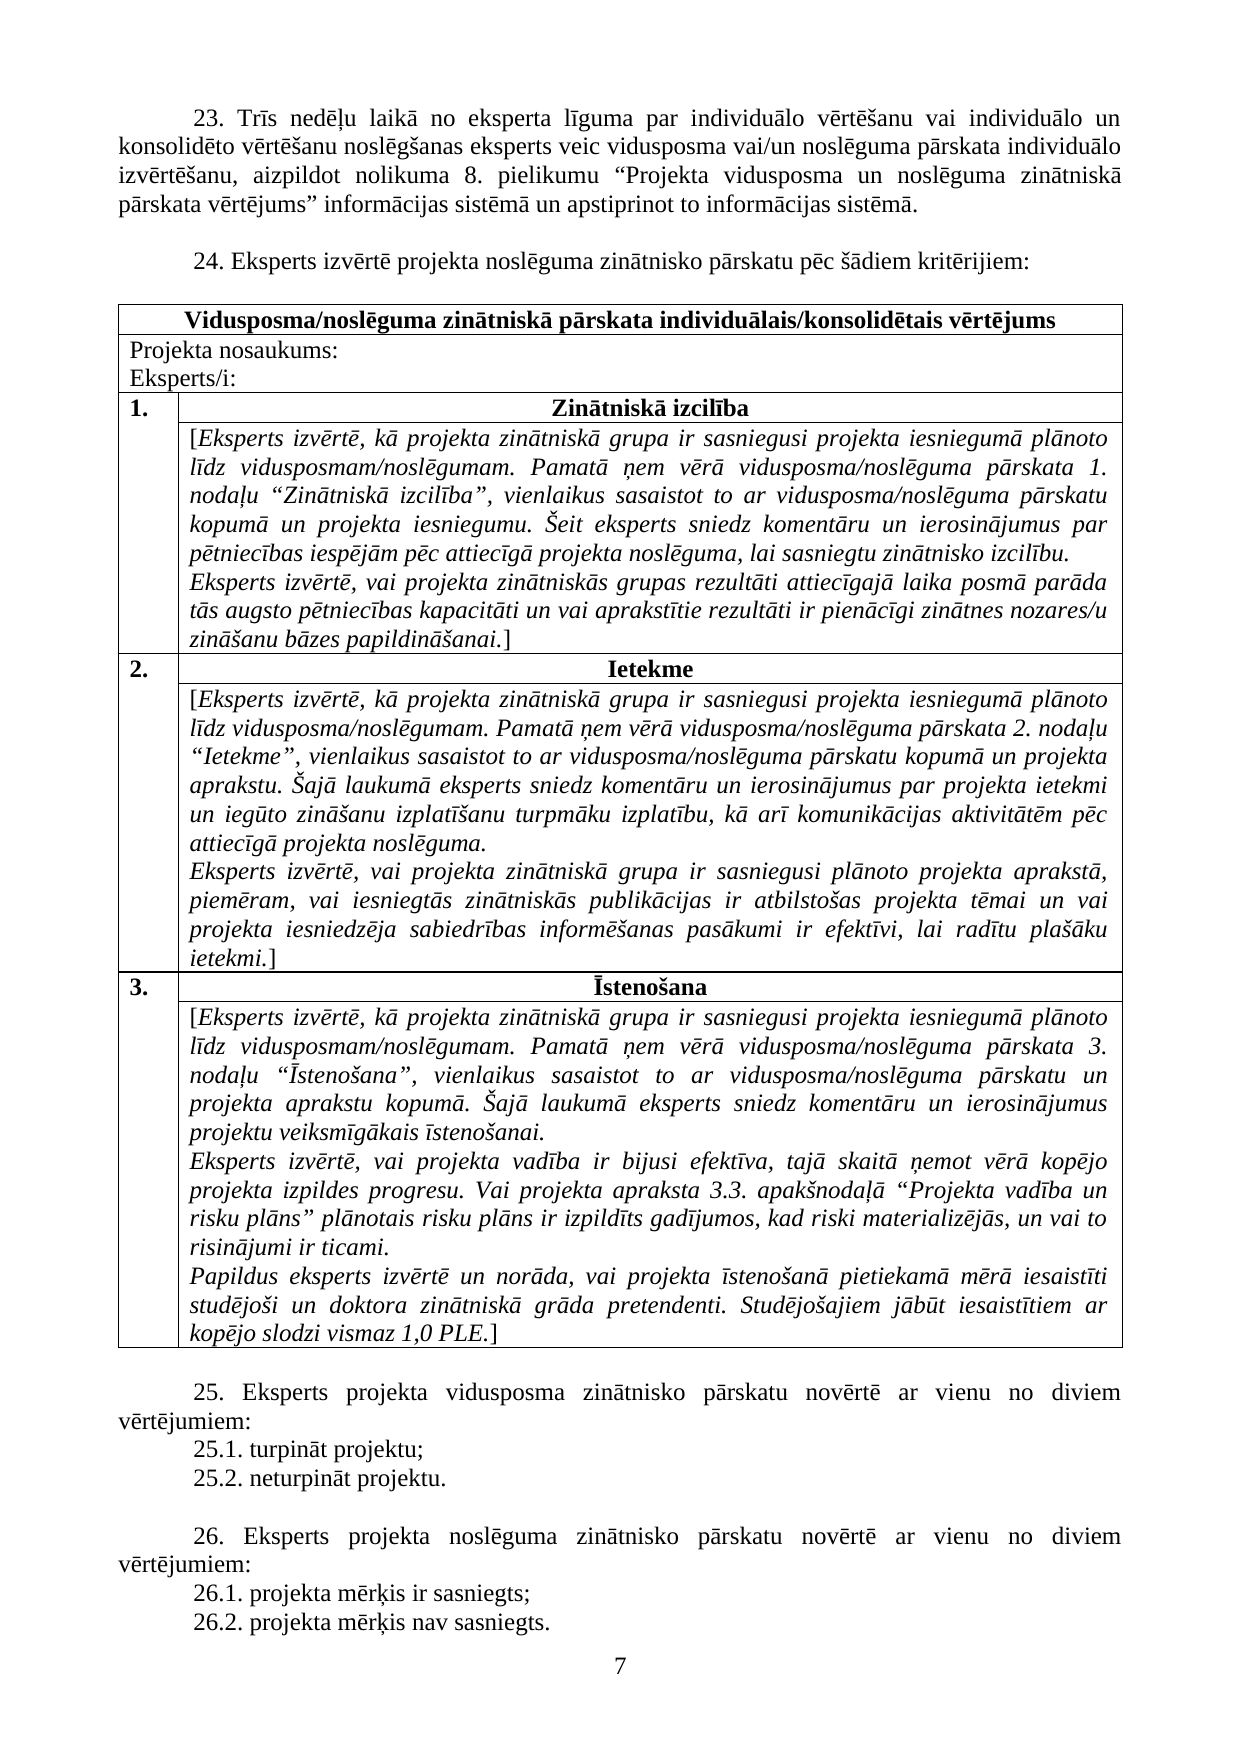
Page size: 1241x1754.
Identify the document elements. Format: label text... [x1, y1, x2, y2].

table_cell Īstenošana [179, 973, 1122, 1001]
table_cell Projekta nosaukums: Eksperts/i: [119, 335, 1122, 392]
list 26.1. projekta mērķis ir sasniegts; [118, 1578, 1122, 1607]
table_cell Zinātniskā izcilība [179, 393, 1122, 422]
table_cell 2. [119, 654, 178, 971]
list 25.2. neturpināt projektu. [118, 1463, 1122, 1492]
list 25.1. turpināt projektu; [193, 1434, 1122, 1463]
table_cell Ietekme [179, 654, 1122, 683]
list 24. Eksperts izvērtē projekta noslēguma zinātnisko pārskatu pēc šādiem kritērijiem: [118, 246, 1122, 275]
table_cell 3. [119, 973, 178, 1347]
table_cell [Eksperts izvērtē, kā projekta zinātniskā grupa ir sasniegusi projekta iesniegumā plānoto līdz vidusposmam/noslēgumam. Pamatā ņem vērā vidusposma/noslēguma pārskata 3. nodaļu “Īstenošana”, vienlaikus sasaistot to ar vidusposma/noslēguma pārskatu un projekta aprakstu kopumā. Šajā laukumā eksperts sniedz komentāru un ierosinājumus projektu veiksmīgākais īstenošanai. Eksperts izvērtē, vai projekta vadība ir bijusi efektīva, tajā skaitā ņemot vērā kopējo projekta izpildes progresu. Vai projekta apraksta 3.3. apakšnodaļā “Projekta vadība un risku plāns” plānotais risku plāns ir izpildīts gadījumos, kad riski materializējās, un vai to risinājumi ir ticami. Papildus eksperts izvērtē un norāda, vai projekta īstenošanā pietiekamā mērā iesaistīti studējoši un doktora zinātniskā grāda pretendenti. Studējošajiem jābūt iesaistītiem ar kopējo slodzi vismaz 1,0 PLE.] [179, 1002, 1122, 1347]
list 26. Eksperts projekta noslēguma zinātnisko pārskatu novērtē ar vienu no diviem vērtējumiem: [118, 1521, 1122, 1578]
list 26.2. projekta mērķis nav sasniegts. [118, 1607, 1122, 1636]
table_cell [Eksperts izvērtē, kā projekta zinātniskā grupa ir sasniegusi projekta iesniegumā plānoto līdz vidusposma/noslēgumam. Pamatā ņem vērā vidusposma/noslēguma pārskata 2. nodaļu “Ietekme”, vienlaikus sasaistot to ar vidusposma/noslēguma pārskatu kopumā un projekta aprakstu. Šajā laukumā eksperts sniedz komentāru un ierosinājumus par projekta ietekmi un iegūto zināšanu izplatīšanu turpmāku izplatību, kā arī komunikācijas aktivitātēm pēc attiecīgā projekta noslēguma. Eksperts izvērtē, vai projekta zinātniskā grupa ir sasniegusi plānoto projekta aprakstā, piemēram, vai iesniegtās zinātniskās publikācijas ir atbilstošas projekta tēmai un vai projekta iesniedzēja sabiedrības informēšanas pasākumi ir efektīvi, lai radītu plašāku ietekmi.] [179, 684, 1122, 971]
list 23. Trīs nedēļu laikā no eksperta līguma par individuālo vērtēšanu vai individuālo un konsolidēto vērtēšanu noslēgšanas eksperts veic vidusposma vai/un noslēguma pārskata individuālo izvērtēšanu, aizpildot nolikuma 8. pielikumu “Projekta vidusposma un noslēguma zinātniskā pārskata vērtējums” informācijas sistēmā un apstiprinot to informācijas sistēmā. [118, 103, 1122, 218]
list 25. Eksperts projekta vidusposma zinātnisko pārskatu novērtē ar vienu no diviem vērtējumiem: [118, 1377, 1122, 1434]
table_header Vidusposma/noslēguma zinātniskā pārskata individuālais/konsolidētais vērtējums [119, 305, 1122, 334]
table_cell [Eksperts izvērtē, kā projekta zinātniskā grupa ir sasniegusi projekta iesniegumā plānoto līdz vidusposmam/noslēgumam. Pamatā ņem vērā vidusposma/noslēguma pārskata 1. nodaļu “Zinātniskā izcilība”, vienlaikus sasaistot to ar vidusposma/noslēguma pārskatu kopumā un projekta iesniegumu. Šeit eksperts sniedz komentāru un ierosinājumus par pētniecības iespējām pēc attiecīgā projekta noslēguma, lai sasniegtu zinātnisko izcilību. Eksperts izvērtē, vai projekta zinātniskās grupas rezultāti attiecīgajā laika posmā parāda tās augsto pētniecības kapacitāti un vai aprakstītie rezultāti ir pienācīgi zinātnes nozares/u zināšanu bāzes papildināšanai.] [179, 423, 1122, 653]
table_cell 1. [119, 393, 178, 653]
